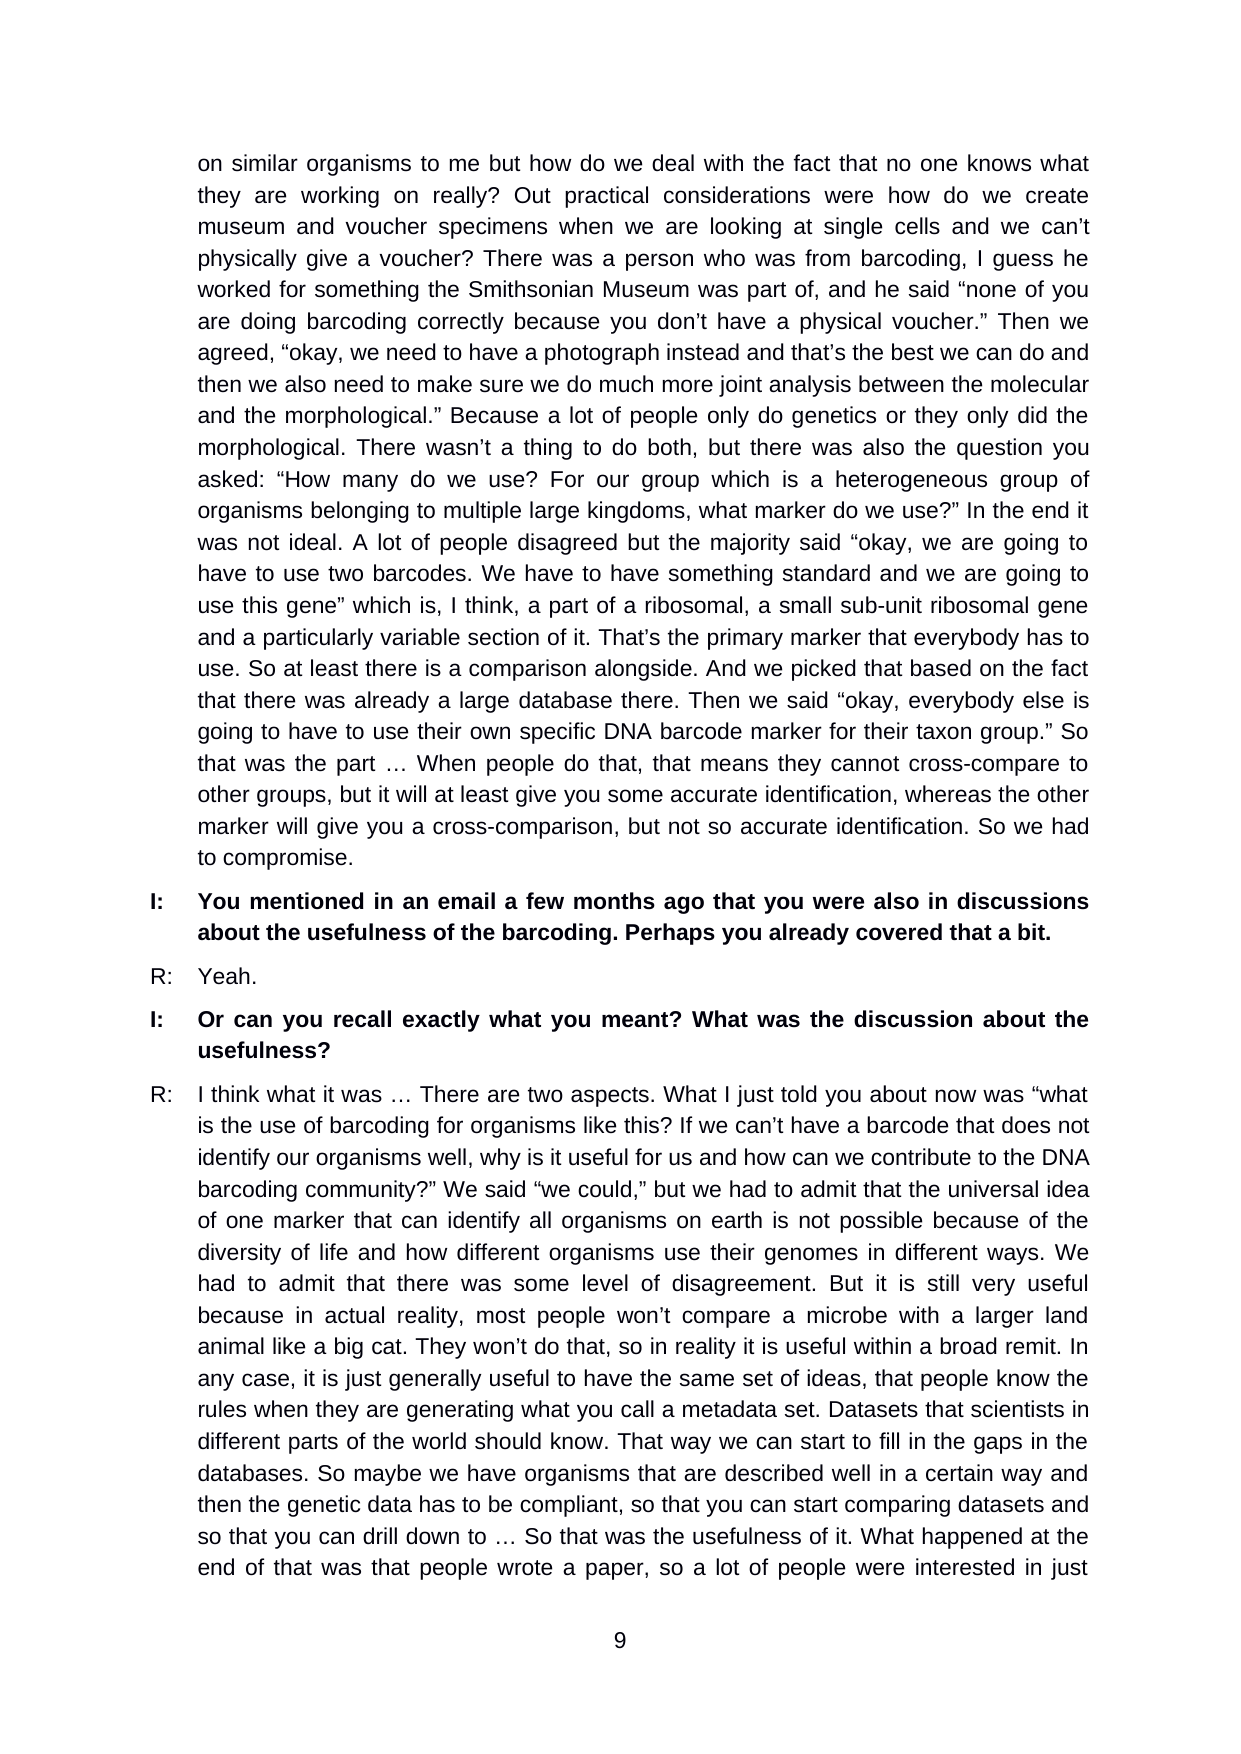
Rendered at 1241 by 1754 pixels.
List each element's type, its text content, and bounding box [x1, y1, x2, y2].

text I: Or can you recall exactly what you meant? What was the discussion about the usefulness? [150, 1006, 1090, 1064]
text R: Yeah. [150, 963, 1090, 989]
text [150, 150, 1090, 871]
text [150, 1081, 1090, 1581]
text I: You mentioned in an email a few months ago that you were also in discussions about the usefulness of the barcoding. Perhaps you already covered that a bit. [150, 888, 1090, 946]
